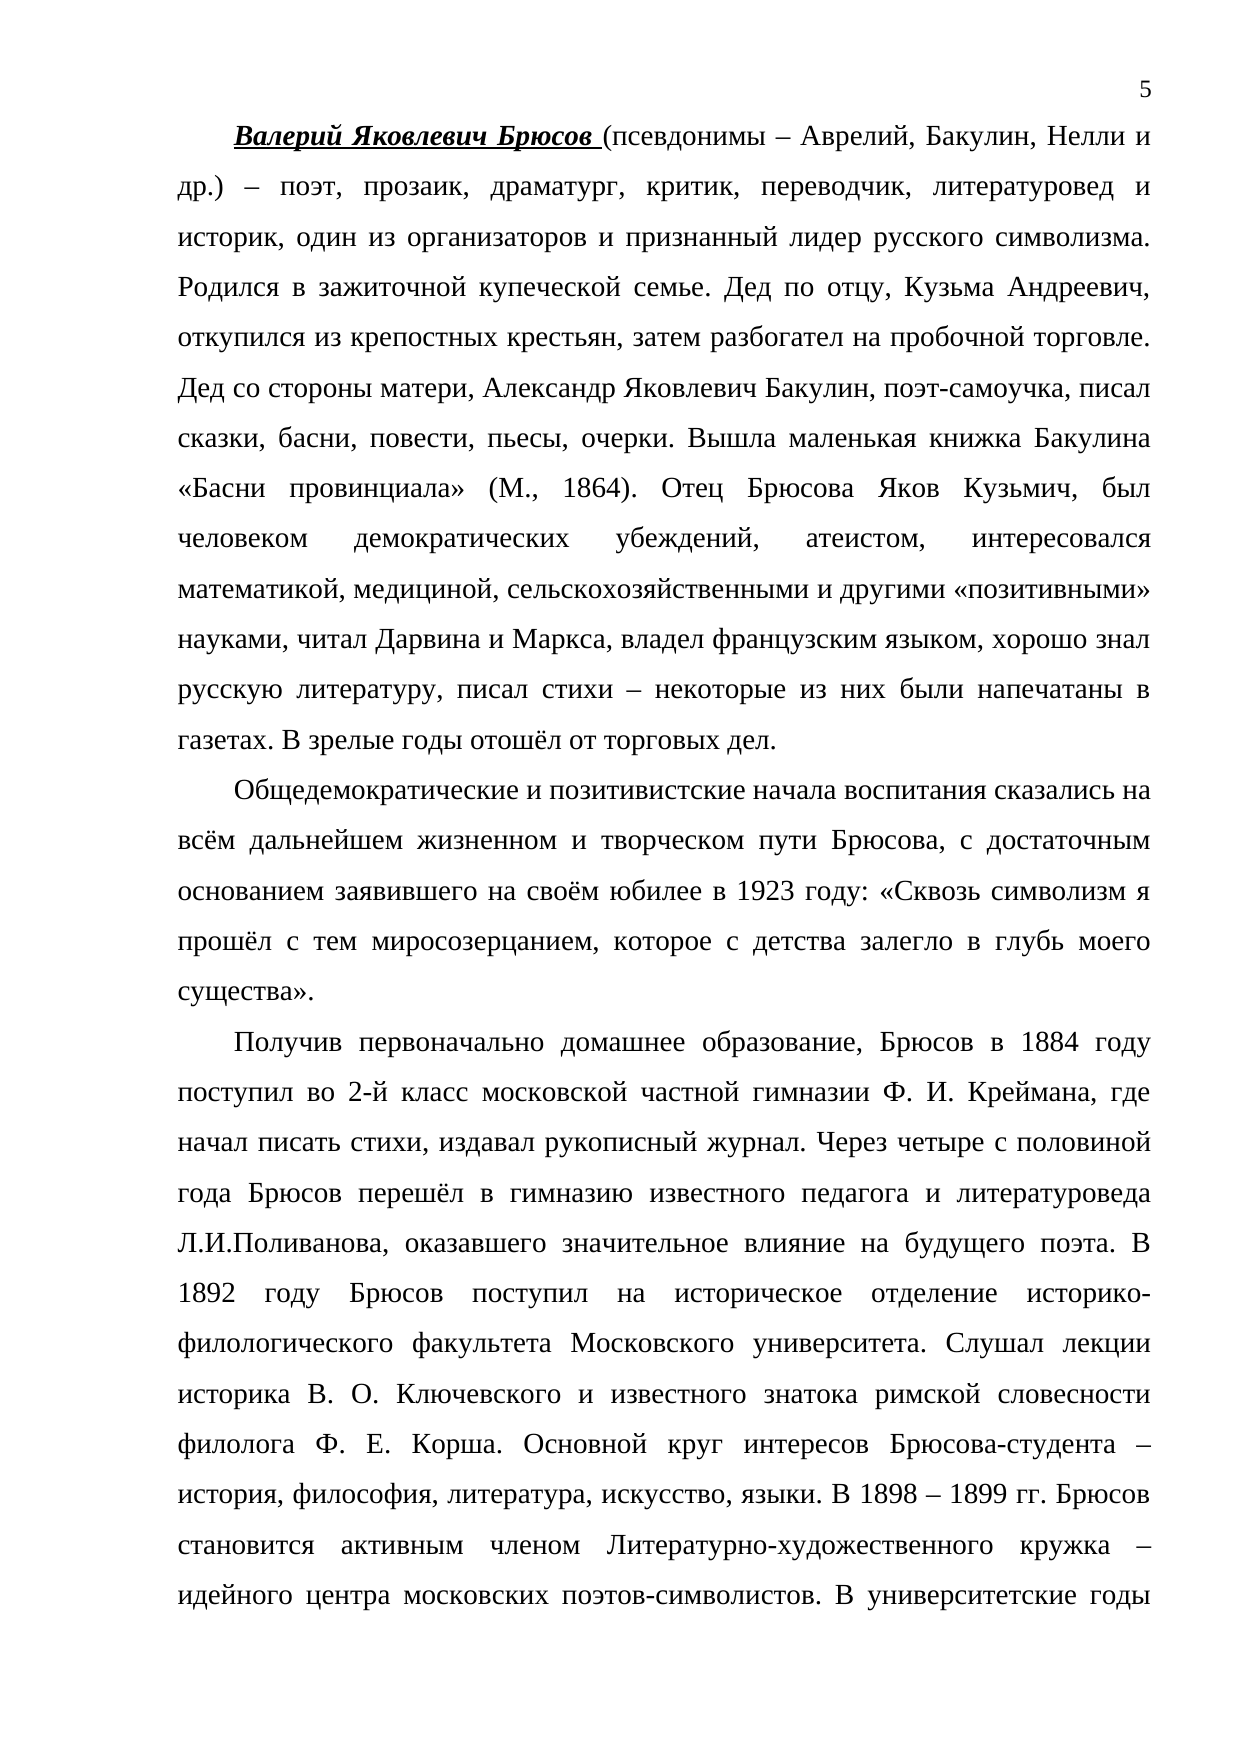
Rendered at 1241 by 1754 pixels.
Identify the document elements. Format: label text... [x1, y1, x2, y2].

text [177, 1024, 1152, 1611]
text Валерий Яковлевич Брюсов (псевдонимы – Аврелий, Бакулин, Нелли и др.) – поэт, прозаик, драматург, критик, переводчик, литературовед и историк, один из организаторов и признанный лидер русского символизма. Родился в зажиточной купеческой семье. Дед по отцу, Кузьма Андреевич, откупился из крепостных крестьян, затем разбогател на пробочной торговле. Дед со стороны матери, Александр Яковлевич Бакулин, поэт-самоучка, писал сказки, басни, повести, пьесы, очерки. Вышла маленькая книжка Бакулина «Басни провинциала» (М., 1864). Отец Брюсова Яков Кузьмич, был человеком демократических убеждений, атеистом, интересовался математикой, медициной, сельскохозяйственными и другими «позитивными» науками, читал Дарвина и Маркса, владел французским языком, хорошо знал русскую литературу, писал стихи – некоторые из них были напечатаны в газетах. В зрелые годы отошёл от торговых дел. [177, 118, 1152, 755]
text Общедемократические и позитивистские начала воспитания сказались на всём дальнейшем жизненном и творческом пути Брюсова, с достаточным основанием заявившего на своём юбилее в 1923 году: «Сквозь символизм я прошёл с тем миросозерцанием, которое с детства залегло в глубь моего существа». [177, 772, 1152, 1007]
